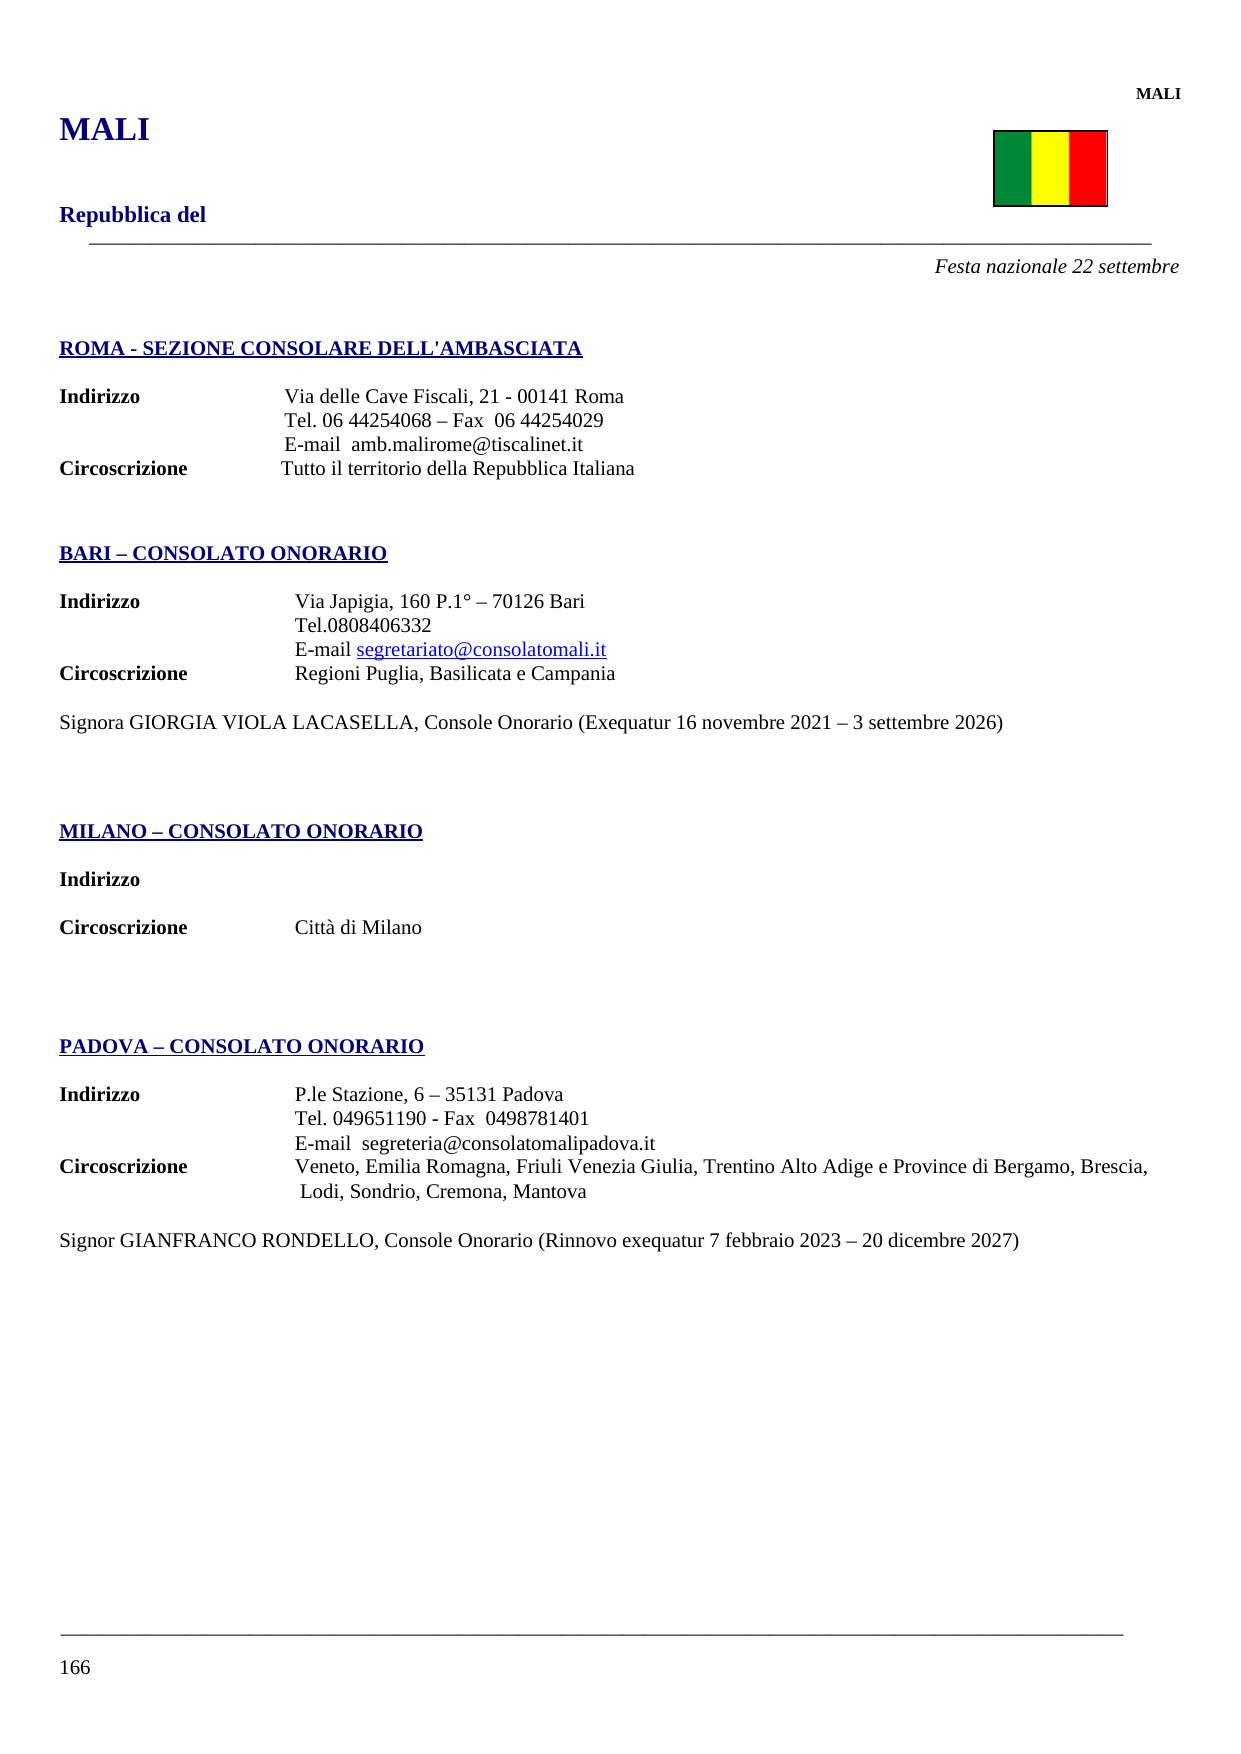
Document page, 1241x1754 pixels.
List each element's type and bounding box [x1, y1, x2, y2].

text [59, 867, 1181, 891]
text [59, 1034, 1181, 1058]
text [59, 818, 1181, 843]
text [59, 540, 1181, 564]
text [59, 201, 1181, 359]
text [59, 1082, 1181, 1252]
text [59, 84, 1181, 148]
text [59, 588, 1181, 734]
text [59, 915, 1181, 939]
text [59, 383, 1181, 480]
picture [995, 132, 1107, 205]
